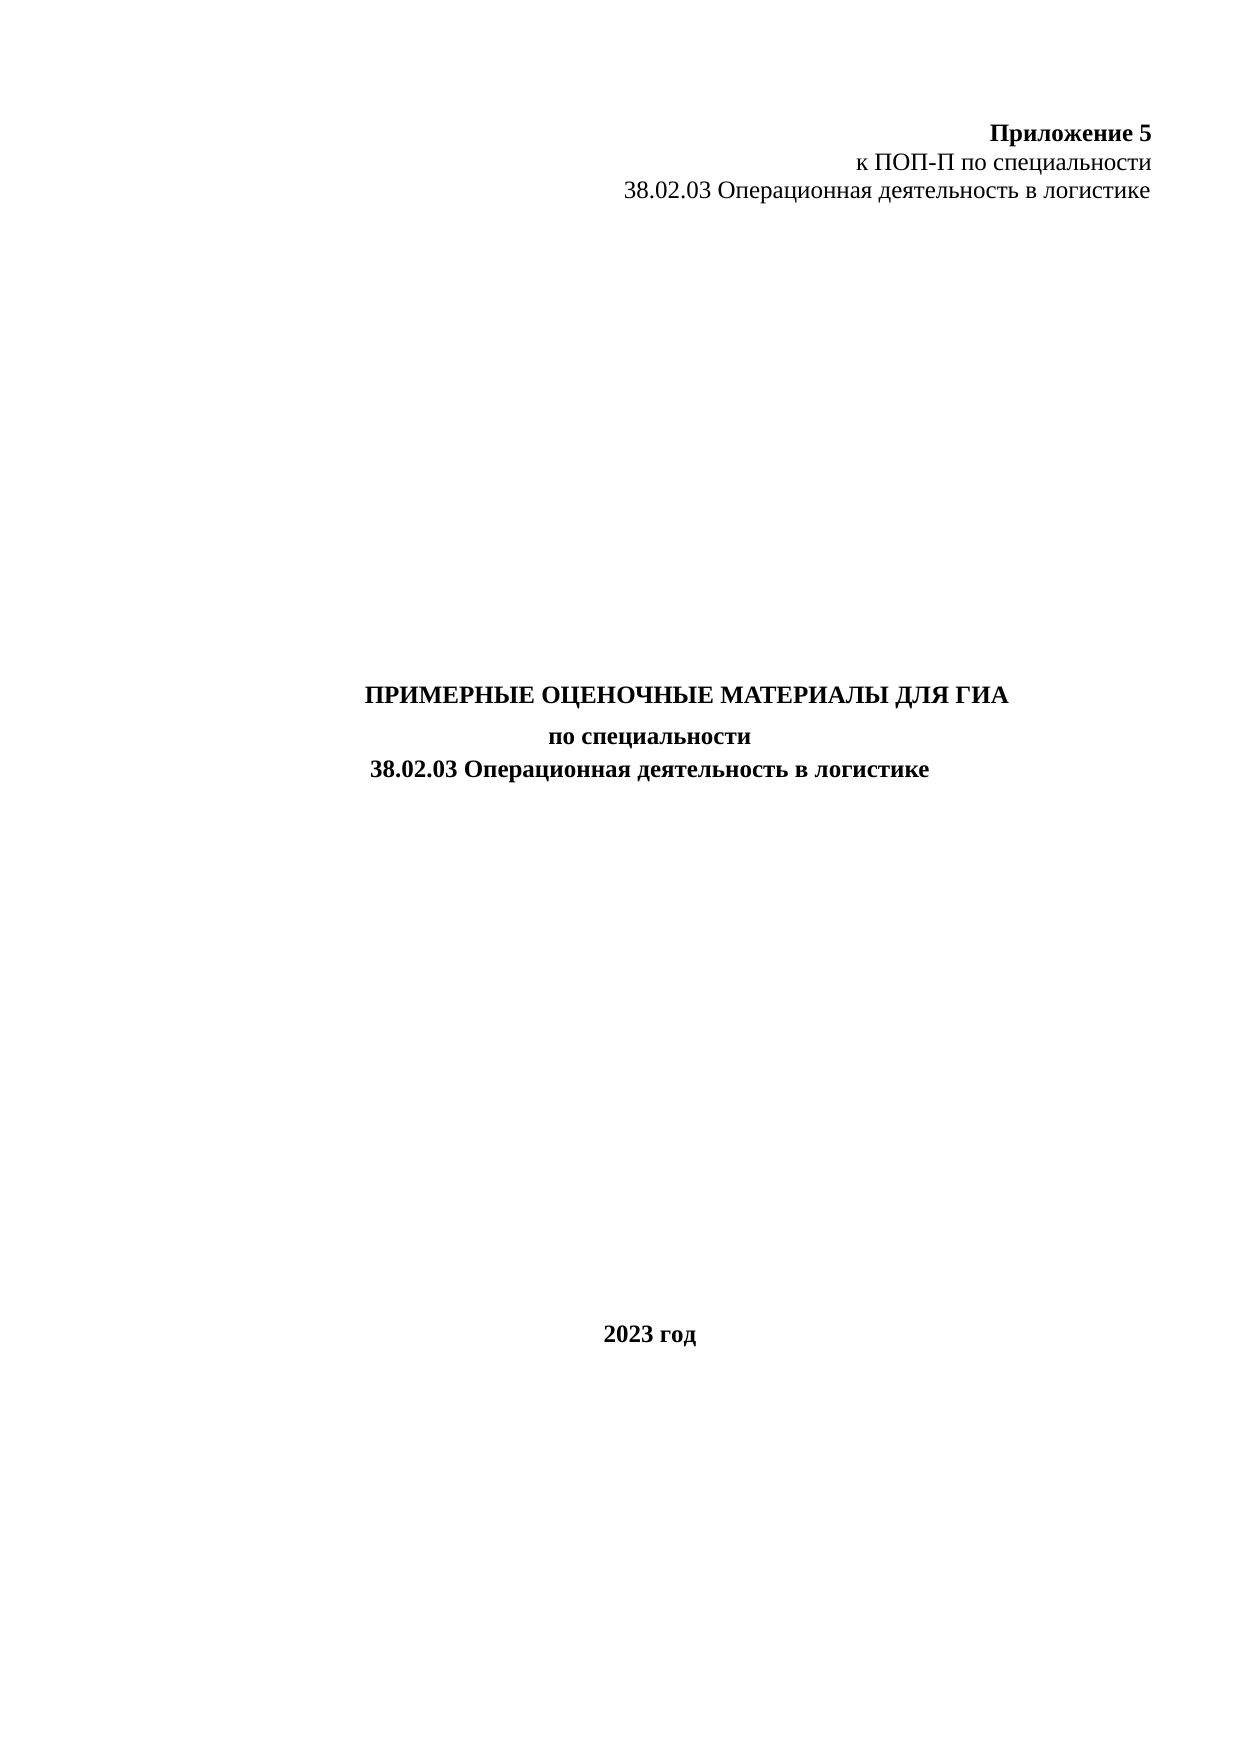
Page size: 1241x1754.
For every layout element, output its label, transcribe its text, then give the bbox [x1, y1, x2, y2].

text 38.02.03 Операционная деятельность в логистике [148, 754, 1152, 783]
text 38.02.03 Операционная деятельность в логистике [148, 176, 1152, 204]
text к ПОП-П по специальности [148, 147, 1152, 176]
text по специальности [148, 721, 1152, 750]
subtitle ПРИМЕРНЫЕ ОЦЕНОЧНЫЕ МАТЕРИАЛЫ ДЛЯ ГИА [148, 680, 1152, 709]
text 2023 год [148, 1319, 1152, 1347]
text Приложение 5 [148, 118, 1152, 147]
